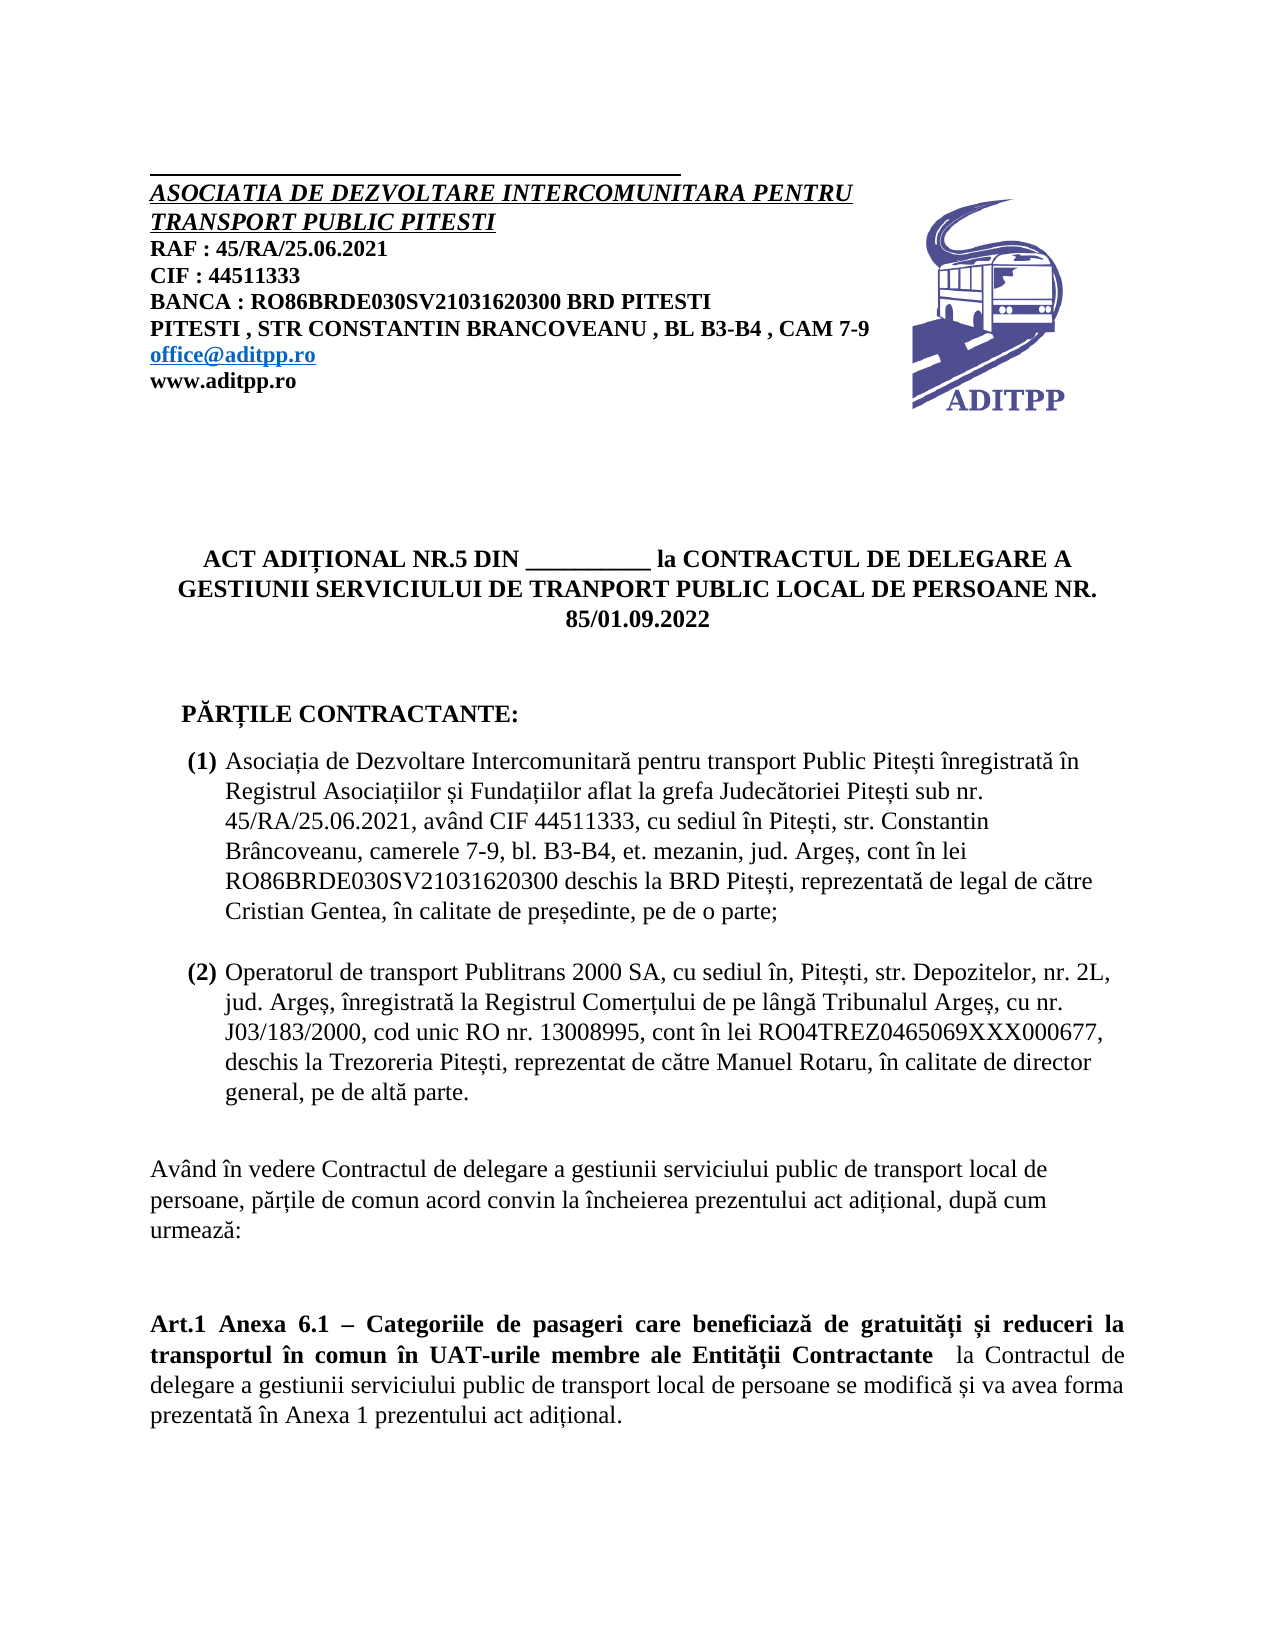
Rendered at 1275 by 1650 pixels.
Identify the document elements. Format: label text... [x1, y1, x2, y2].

text PITESTI , STR CONSTANTIN BRANCOVEANU , BL B3-B4 , CAM 7-9 [150, 314, 1125, 341]
text office@aditpp.ro [150, 341, 1125, 367]
text CIF : 44511333 [150, 262, 1125, 288]
text Având în vedere Contractul de delegare a gestiunii serviciului public de transport local de persoane, părțile de comun acord convin la încheierea prezentului act adițional, după cum urmează: [150, 1154, 1125, 1244]
text Art.1 Anexa 6.1 – Categoriile de pasageri care beneficiază de gratuități și reduceri la transportul în comun în UAT-urile membre ale Entității Contractante la Contractul de delegare a gestiunii serviciului public de transport local de persoane se modifică și va avea forma prezentată în Anexa 1 prezentului act adițional. [150, 1309, 1125, 1429]
text PĂRȚILE CONTRACTANTE: [150, 699, 1125, 727]
text BANCA : RO86BRDE030SV21031620300 BRD PITESTI [150, 288, 1125, 314]
text ACT ADIȚIONAL NR.5 DIN __________ la CONTRACTUL DE DELEGARE A GESTIUNII SERVICIULUI DE TRANPORT PUBLIC LOCAL DE PERSOANE NR. 85/01.09.2022 [150, 544, 1125, 633]
text ASOCIATIA DE DEZVOLTARE INTERCOMUNITARA PENTRU [150, 178, 1125, 207]
picture [872, 394, 1108, 428]
list Operatorul de transport Publitrans 2000 SA, cu sediul în, Pitești, str. Depozitelor, nr. 2L, jud. Argeș, înregistrată la Registrul Comerțului de pe lângă Tribunalul Argeș, cu nr. J03/183/2000, cod unic RO nr. 13008995, cont în lei RO04TREZ0465069XXX000677, deschis la Trezoreria Pitești, reprezentat de către Manuel Rotaru, în calitate de director general, pe de altă parte. [187, 957, 1125, 1106]
text TRANSPORT PUBLIC PITESTI [150, 207, 1125, 236]
text www.aditpp.ro [150, 367, 1125, 394]
list Asociația de Dezvoltare Intercomunitară pentru transport Public Pitești înregistrată în Registrul Asociațiilor și Fundațiilor aflat la grefa Judecătoriei Pitești sub nr. 45/RA/25.06.2021, având CIF 44511333, cu sediul în Pitești, str. Constantin Brâncoveanu, camerele 7-9, bl. B3-B4, et. mezanin, jud. Argeș, cont în lei RO86BRDE030SV21031620300 deschis la BRD Pitești, reprezentată de legal de către Cristian Gentea, în calitate de președinte, pe de o parte; [187, 746, 1125, 925]
text RAF : 45/RA/25.06.2021 [150, 236, 1125, 262]
